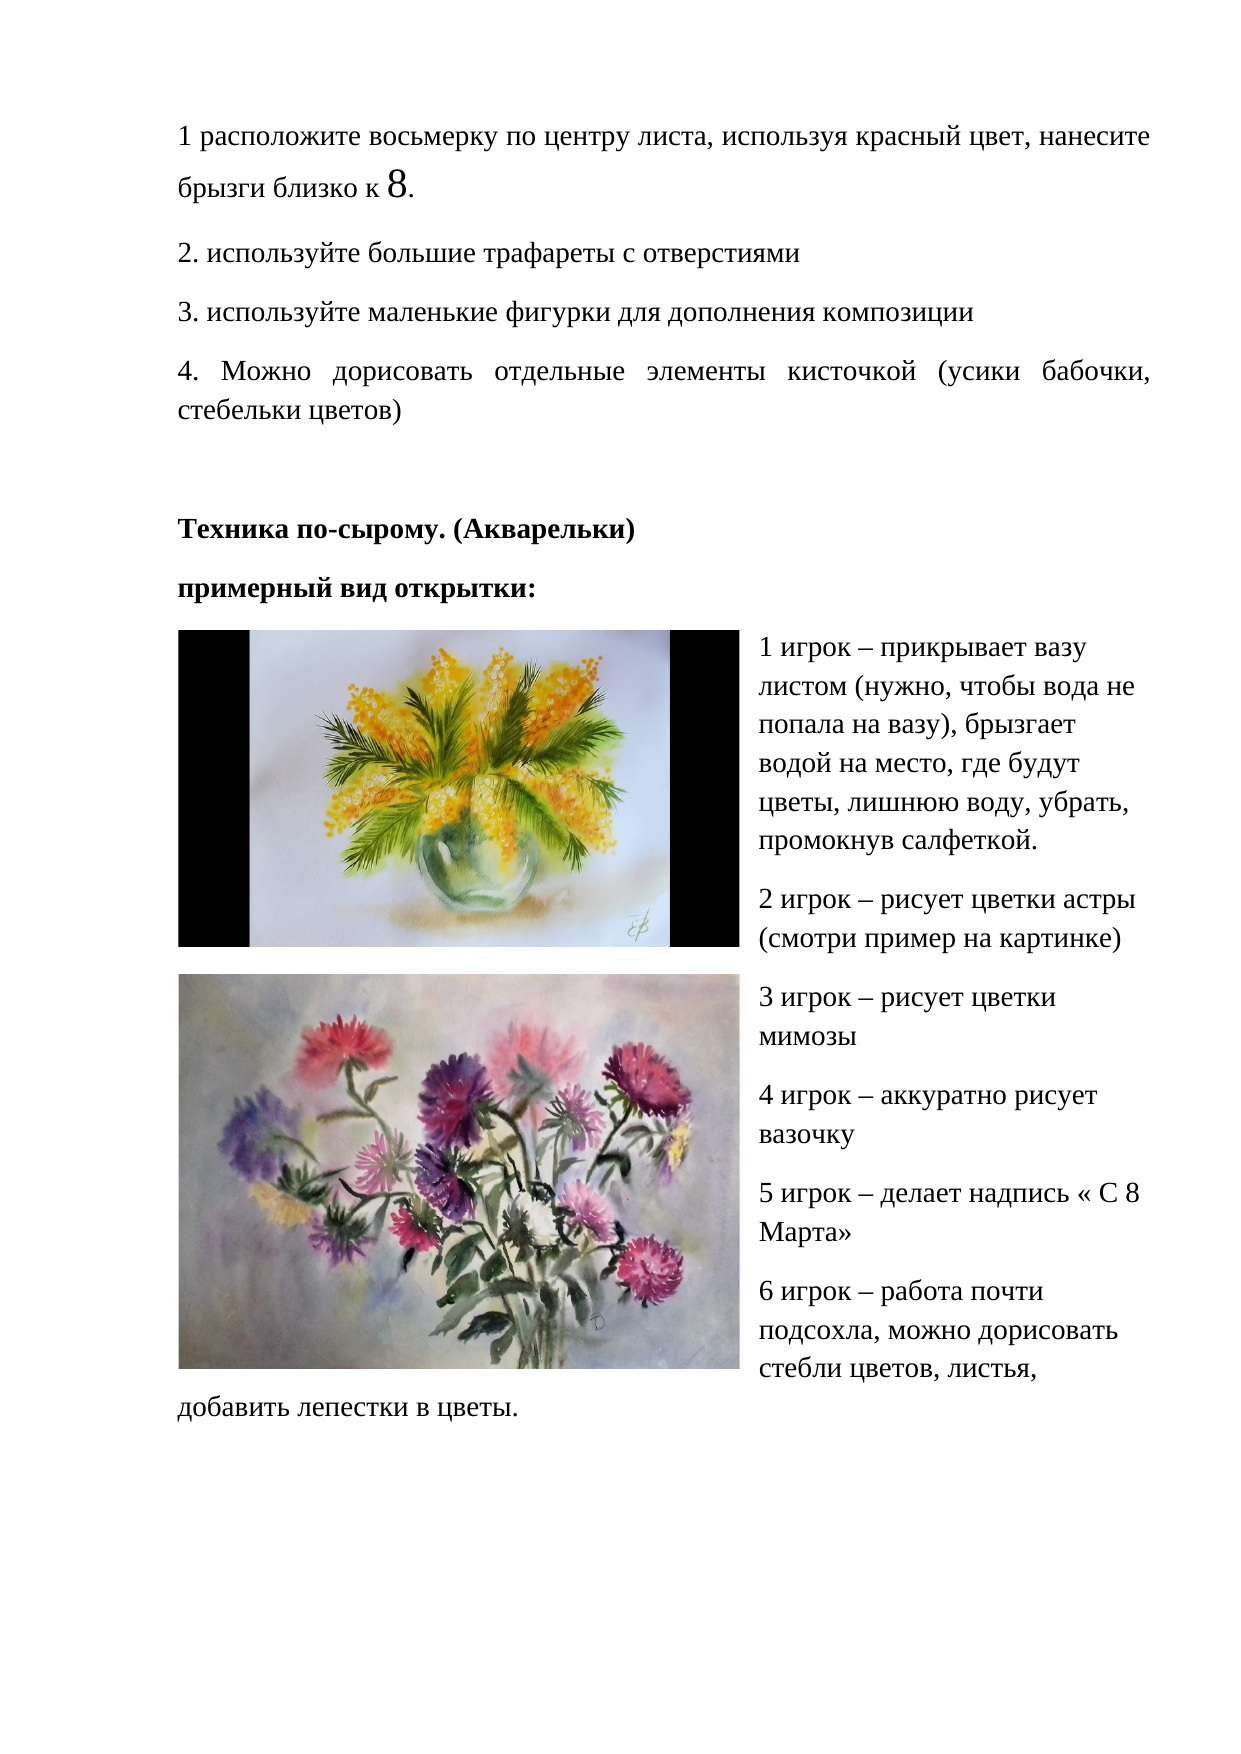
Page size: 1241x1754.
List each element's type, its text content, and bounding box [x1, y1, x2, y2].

picture [177, 974, 740, 1368]
text 2 игрок – рисует цветки астры (смотри пример на картинке) [177, 882, 1152, 954]
text 1 расположите восьмерку по центру листа, используя красный цвет, нанесите брызги близко к 8. [177, 118, 1152, 207]
picture [176, 630, 740, 946]
text 3 игрок – рисует цветки мимозы [740, 979, 1152, 1052]
text 1 игрок – прикрывает вазу листом (нужно, чтобы вода не попала на вазу), брызгает водой на место, где будут цветы, лишнюю воду, убрать, промокнув салфеткой. [177, 629, 1152, 856]
text 4. Можно дорисовать отдельные элементы кисточкой (усики бабочки, стебельки цветов) [177, 353, 1152, 426]
text 4 игрок – аккуратно рисует вазочку [740, 1077, 1152, 1149]
text 2. используйте большие трафареты с отверстиями [177, 235, 1152, 268]
text Техника по-сырому. (Акварельки) [177, 511, 1152, 544]
text 6 игрок – работа почти подсохла, можно дорисовать стебли цветов, листья, добавить лепестки в цветы. [177, 1273, 1152, 1422]
text 3. используйте маленькие фигурки для дополнения композиции [177, 294, 1152, 328]
text примерный вид открытки: [177, 570, 1152, 604]
text 5 игрок – делает надпись « С 8 Марта» [740, 1175, 1152, 1247]
